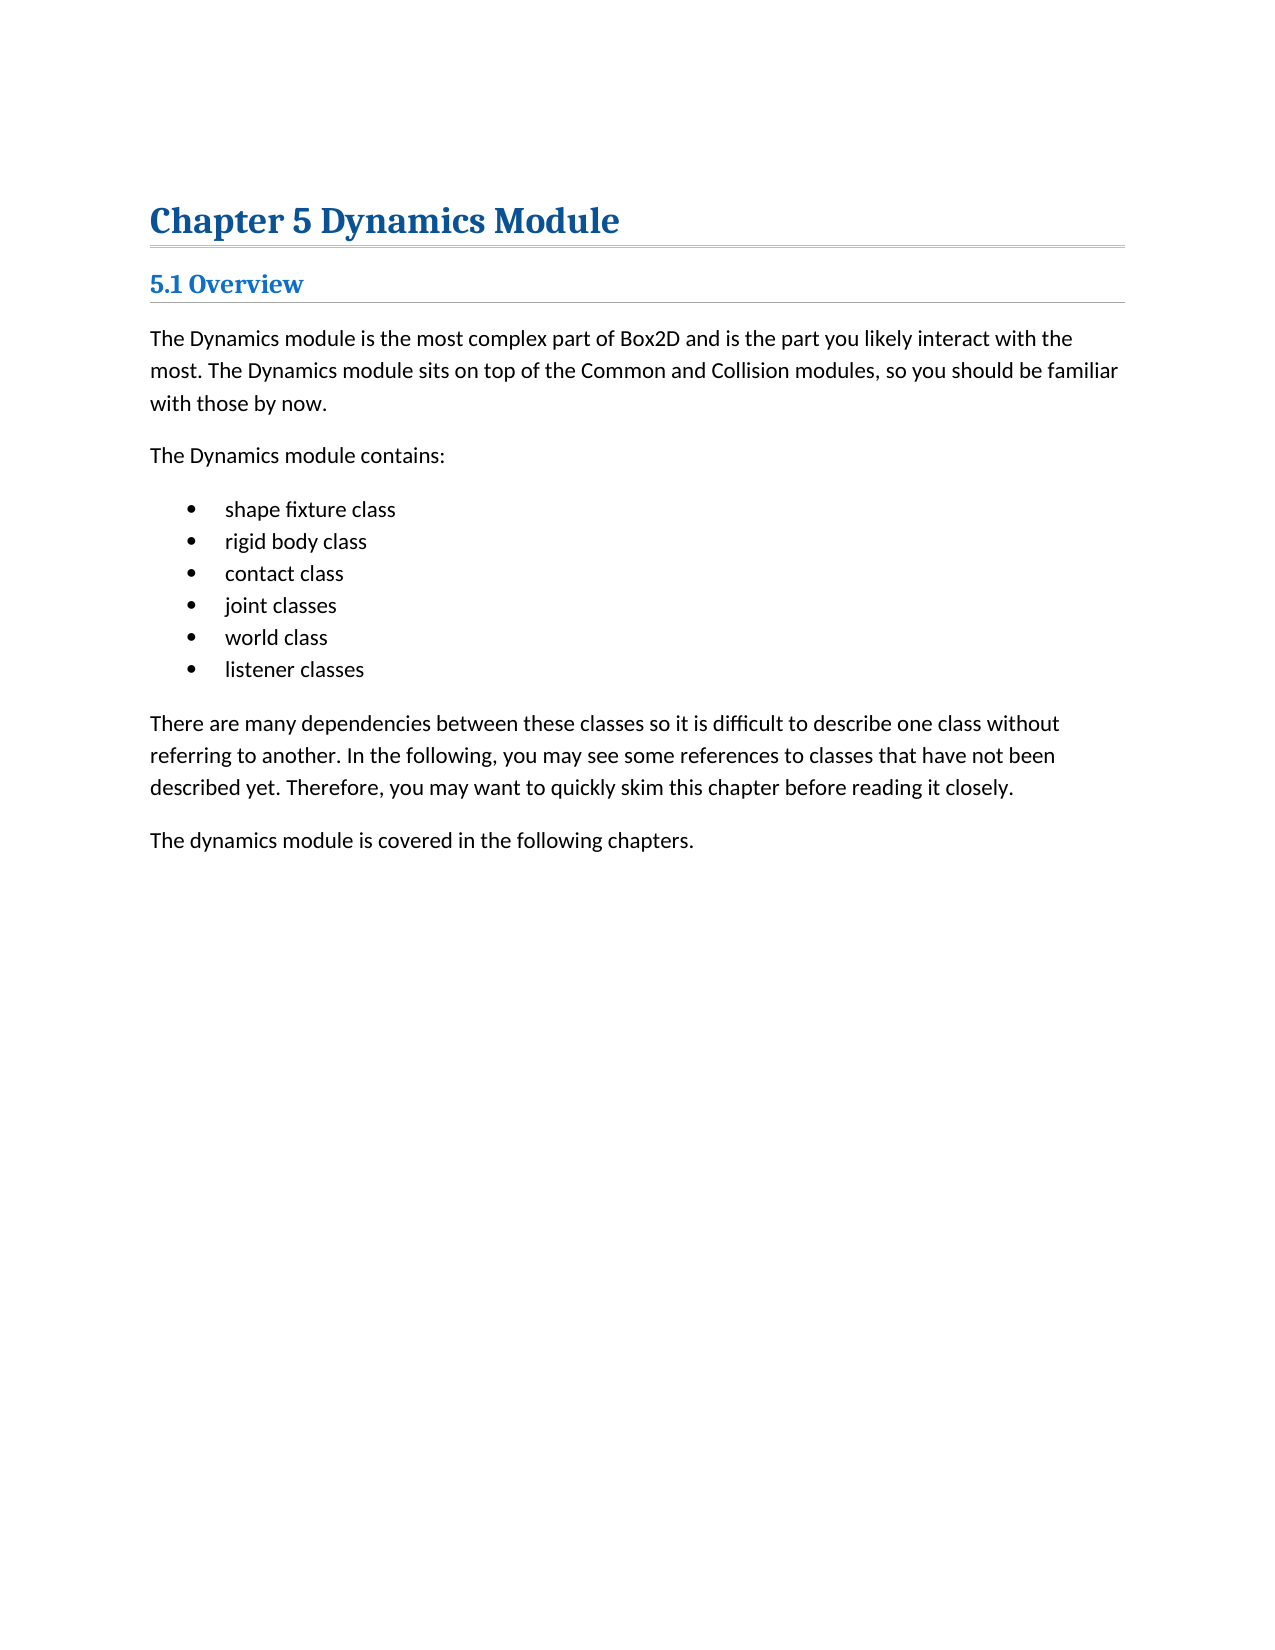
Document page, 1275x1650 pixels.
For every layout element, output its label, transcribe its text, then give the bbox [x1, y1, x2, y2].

list world class [187, 623, 1125, 651]
list joint classes [187, 591, 1125, 619]
text The dynamics module is covered in the following chapters. [150, 826, 1125, 854]
list listener classes [187, 656, 1125, 684]
subtitle Overview [150, 269, 1125, 302]
text The Dynamics module is the most complex part of Box2D and is the part you likely interact with the most. The Dynamics module sits on top of the Common and Collision modules, so you should be familiar with those by now. [150, 324, 1125, 417]
list contact class [187, 559, 1125, 587]
list shape fixture class [187, 495, 1125, 523]
subtitle Dynamics Module [150, 200, 1125, 245]
text The Dynamics module contains: [150, 442, 1125, 470]
list rigid body class [187, 527, 1125, 555]
text There are many dependencies between these classes so it is difficult to describe one class without referring to another. In the following, you may see some references to classes that have not been described yet. Therefore, you may want to quickly skim this chapter before reading it closely. [150, 709, 1125, 801]
